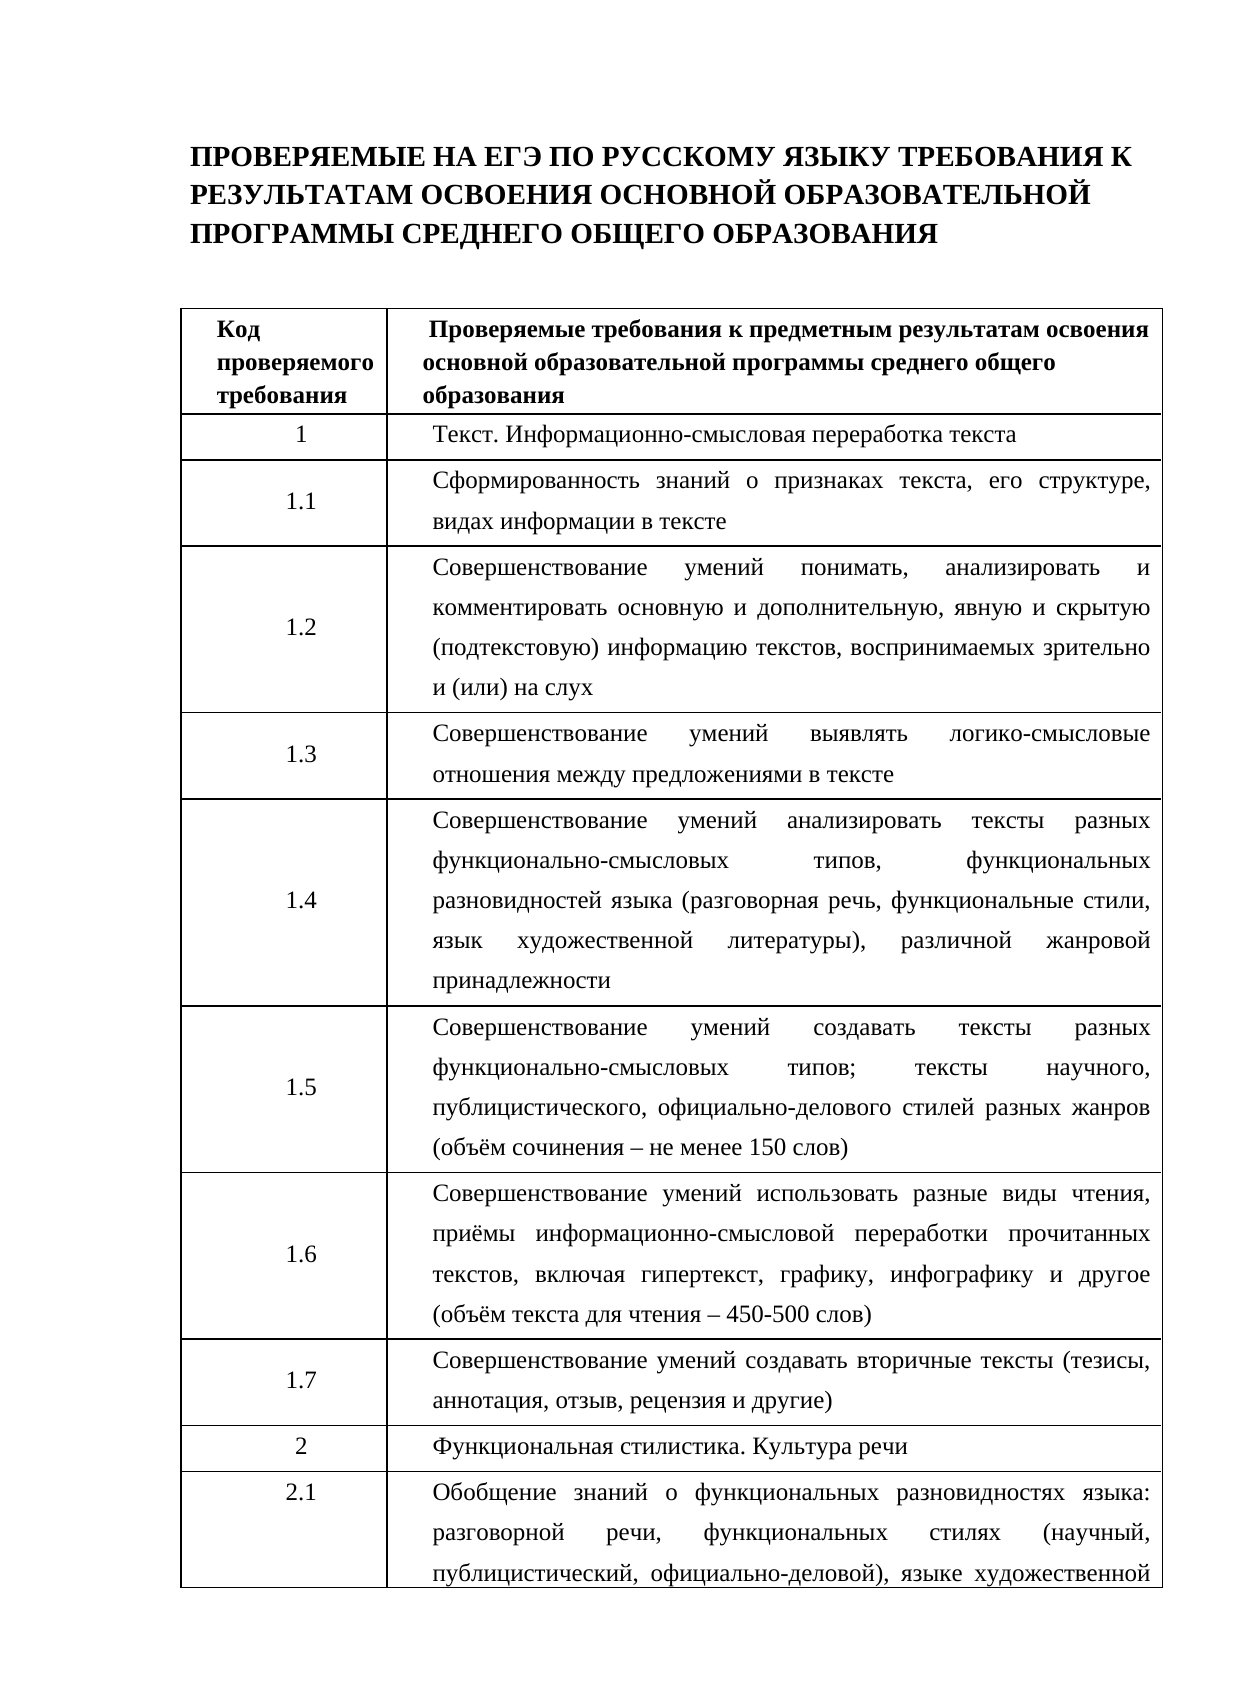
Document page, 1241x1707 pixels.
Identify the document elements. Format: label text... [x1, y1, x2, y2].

table_cell 1.3 [182, 713, 386, 798]
table_header Проверяемые требования к предметным результатам освоения основной образовательной программы среднего общего образования [388, 309, 1162, 413]
table_cell Сформированность знаний о признаках текста, его структуре, видах информации в тексте [388, 459, 1162, 545]
table_cell Совершенствование умений анализировать тексты разных функционально-смысловых типов, функциональных разновидностей языка (разговорная речь, функциональные стили, язык художественной литературы), различной жанровой принадлежности [388, 798, 1162, 1005]
table_cell 1.7 [182, 1340, 386, 1424]
table_cell 1.4 [182, 800, 386, 1005]
table_cell 1 [182, 415, 386, 459]
text ПРОВЕРЯЕМЫЕ НА ЕГЭ ПО РУССКОМУ ЯЗЫКУ ТРЕБОВАНИЯ К РЕЗУЛЬТАТАМ ОСВОЕНИЯ ОСНОВНОЙ ОБРАЗОВАТЕЛЬНОЙ ПРОГРАММЫ СРЕДНЕГО ОБЩЕГО ОБРАЗОВАНИЯ [190, 139, 1152, 249]
table_cell Совершенствование умений создавать тексты разных функционально-смысловых типов; тексты научного, публицистического, официально-делового стилей разных жанров (объём сочинения – не менее 150 слов) [388, 1005, 1162, 1172]
table_cell Функциональная стилистика. Культура речи [388, 1425, 1162, 1471]
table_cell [388, 1471, 1162, 1586]
table_cell Текст. Информационно-смысловая переработка текста [388, 413, 1162, 459]
table_cell Совершенствование умений использовать разные виды чтения, приёмы информационно-смысловой переработки прочитанных текстов, включая гипертекст, графику, инфографику и другое (объём текста для чтения – 450-500 слов) [388, 1172, 1162, 1338]
table_cell 1.6 [182, 1173, 386, 1338]
table_cell Совершенствование умений выявлять логико-смысловые отношения между предложениями в тексте [388, 712, 1162, 798]
table_cell 2 [182, 1426, 386, 1471]
table_cell 1.2 [182, 547, 386, 712]
table_cell 1.5 [182, 1007, 386, 1172]
table_cell 1.1 [182, 461, 386, 545]
table_cell 2.1 [182, 1472, 386, 1586]
table_cell Совершенствование умений создавать вторичные тексты (тезисы, аннотация, отзыв, рецензия и другие) [388, 1338, 1162, 1424]
table_header Код проверяемого требования [182, 309, 386, 413]
table_cell Совершенствование умений понимать, анализировать и комментировать основную и дополнительную, явную и скрытую (подтекстовую) информацию текстов, воспринимаемых зрительно и (или) на слух [388, 545, 1162, 712]
